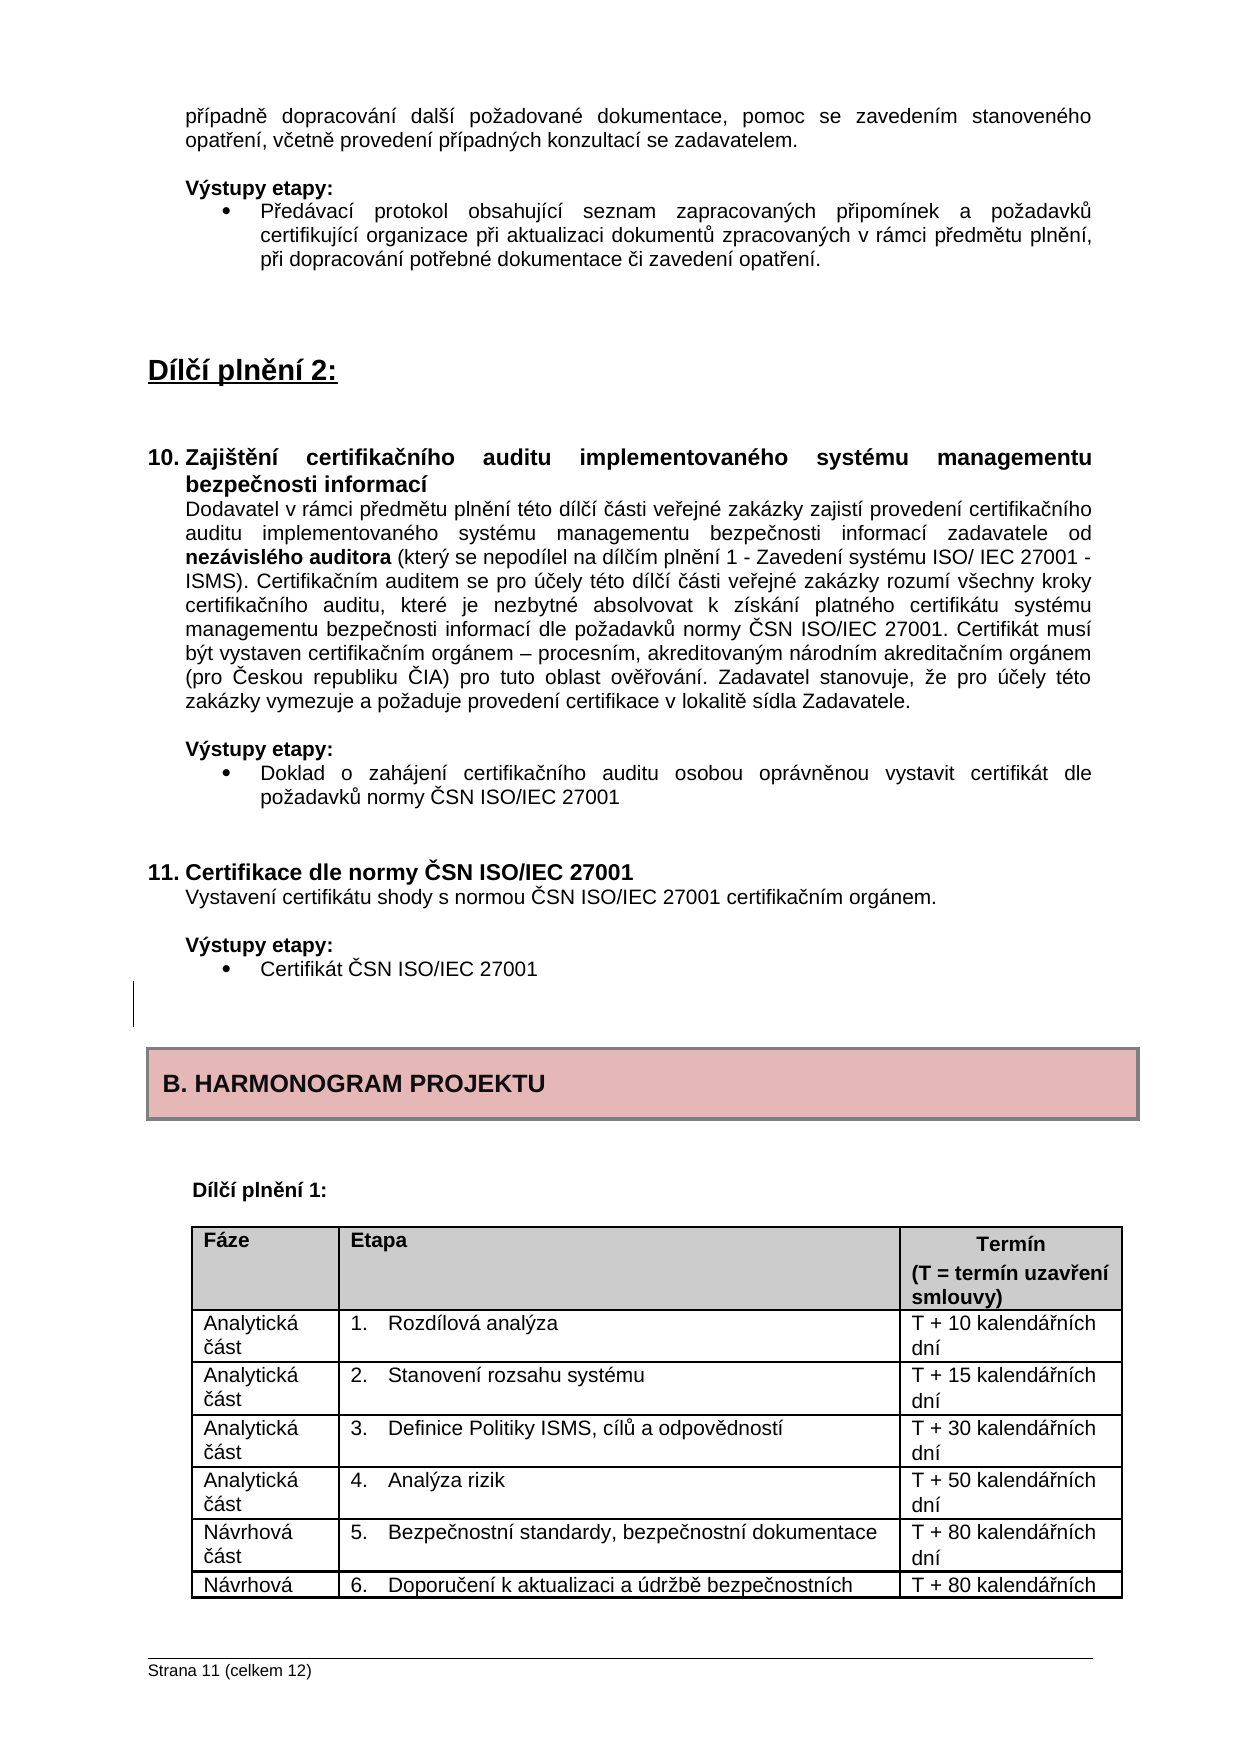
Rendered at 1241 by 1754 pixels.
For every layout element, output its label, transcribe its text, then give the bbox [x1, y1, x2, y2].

text Dílčí plnění 2: [148, 353, 1093, 386]
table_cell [901, 1573, 1121, 1596]
table_header Termín (T = termín uzavření smlouvy) [901, 1228, 1121, 1309]
table_cell T + 10 kalendářních dní [901, 1311, 1121, 1361]
table_cell T + 15 kalendářních dní [901, 1363, 1121, 1413]
text Výstupy etapy: [185, 175, 1093, 199]
table_cell Analytická část [193, 1416, 338, 1466]
table_cell T + 30 kalendářních dní [901, 1416, 1121, 1466]
table_cell Analýza rizik [340, 1468, 899, 1518]
list Zajištění certifikačního auditu implementovaného systému managementu bezpečnosti informací [148, 444, 1093, 497]
table_cell Rozdílová analýza [340, 1311, 899, 1361]
text Dodavatel v rámci předmětu plnění této dílčí části veřejné zakázky zajistí provedení certifikačního auditu implementovaného systému managementu bezpečnosti informací zadavatele od nezávislého auditora (který se nepodílel na dílčím plnění 1 - Zavedení systému ISO/ IEC 27001 - ISMS). Certifikačním auditem se pro účely této dílčí části veřejné zakázky rozumí všechny kroky certifikačního auditu, které je nezbytné absolvovat k získání platného certifikátu systému managementu bezpečnosti informací dle požadavků normy ČSN ISO/IEC 27001. Certifikát musí být vystaven certifikačním orgánem – procesním, akreditovaným národním akreditačním orgánem (pro Českou republiku ČIA) pro tuto oblast ověřování. Zadavatel stanovuje, že pro účely této zakázky vymezuje a požaduje provedení certifikace v lokalitě sídla Zadavatele. [185, 497, 1093, 713]
table_cell Analytická část [193, 1311, 338, 1361]
table_cell Stanovení rozsahu systému [340, 1363, 899, 1413]
table_cell Návrhová část [193, 1573, 338, 1596]
table_cell T + 50 kalendářních dní [901, 1468, 1121, 1518]
text Dílčí plnění 1: [192, 1178, 1093, 1202]
list Předávací protokol obsahující seznam zapracovaných připomínek a požadavků certifikující organizace při aktualizaci dokumentů zpracovaných v rámci předmětu plnění, při dopracování potřebné dokumentace či zavedení opatření. [223, 199, 1093, 271]
list Doklad o zahájení certifikačního auditu osobou oprávněnou vystavit certifikát dle požadavků normy ČSN ISO/IEC 27001 [223, 761, 1093, 808]
table_cell Bezpečnostní standardy, bezpečnostní dokumentace [340, 1520, 899, 1570]
table_header Fáze [193, 1228, 338, 1309]
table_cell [340, 1573, 899, 1596]
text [185, 103, 1093, 151]
text Výstupy etapy: [185, 933, 1093, 957]
list Certifikace dle normy ČSN ISO/IEC 27001 [148, 859, 1093, 885]
table_cell Návrhová část [193, 1520, 338, 1570]
table_cell Analytická část [193, 1363, 338, 1413]
text Vystavení certifikátu shody s normou ČSN ISO/IEC 27001 certifikačním orgánem. [185, 885, 1093, 909]
table_cell T + 80 kalendářních dní [901, 1520, 1121, 1570]
list Certifikát ČSN ISO/IEC 27001 [223, 957, 1093, 981]
table_cell Analytická část [193, 1468, 338, 1518]
text Výstupy etapy: [185, 737, 1093, 761]
table_header Etapa [340, 1228, 899, 1309]
table_cell Definice Politiky ISMS, cílů a odpovědností [340, 1416, 899, 1466]
